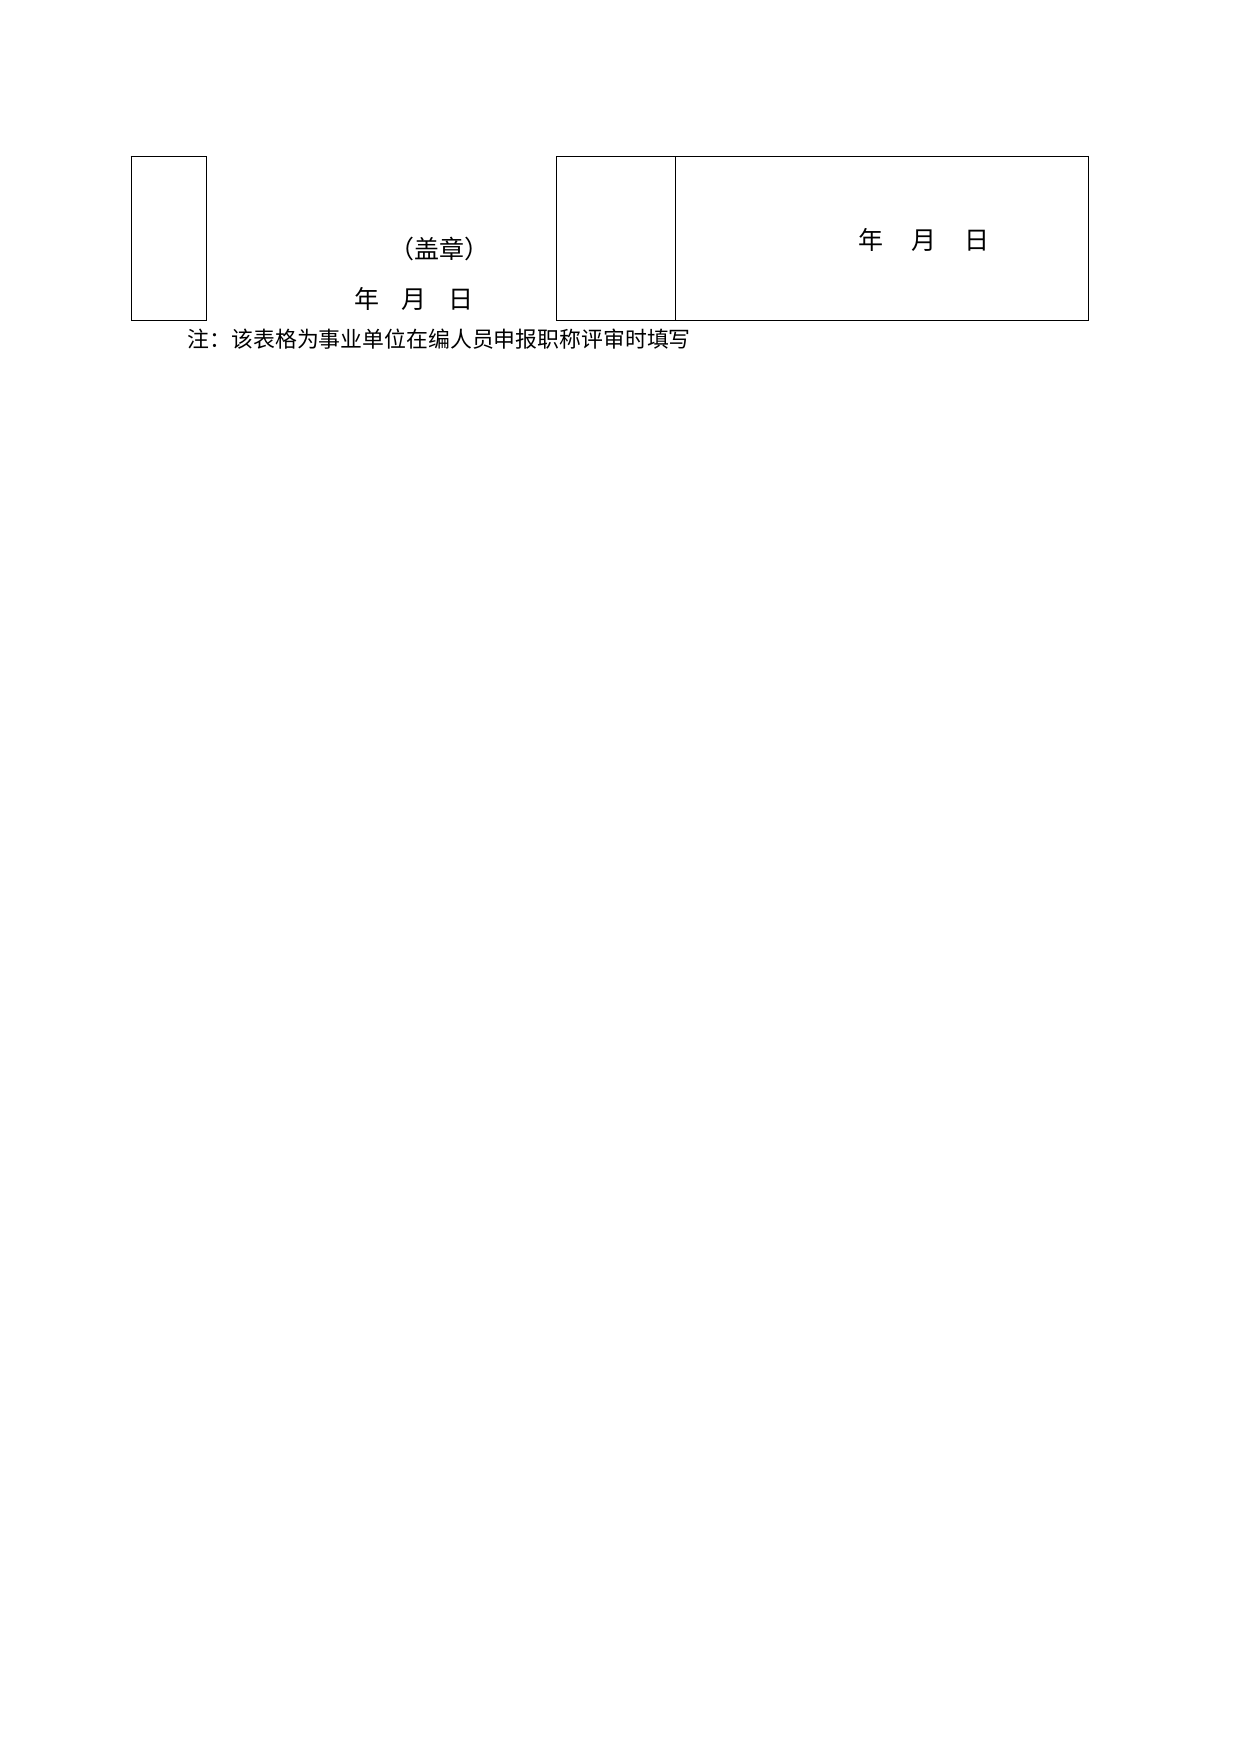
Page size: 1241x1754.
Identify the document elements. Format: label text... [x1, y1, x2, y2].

text 注：该表格为事业单位在编人员申报职称评审时填写 [187, 321, 1053, 354]
table_cell 年 月 日 [676, 157, 1088, 320]
